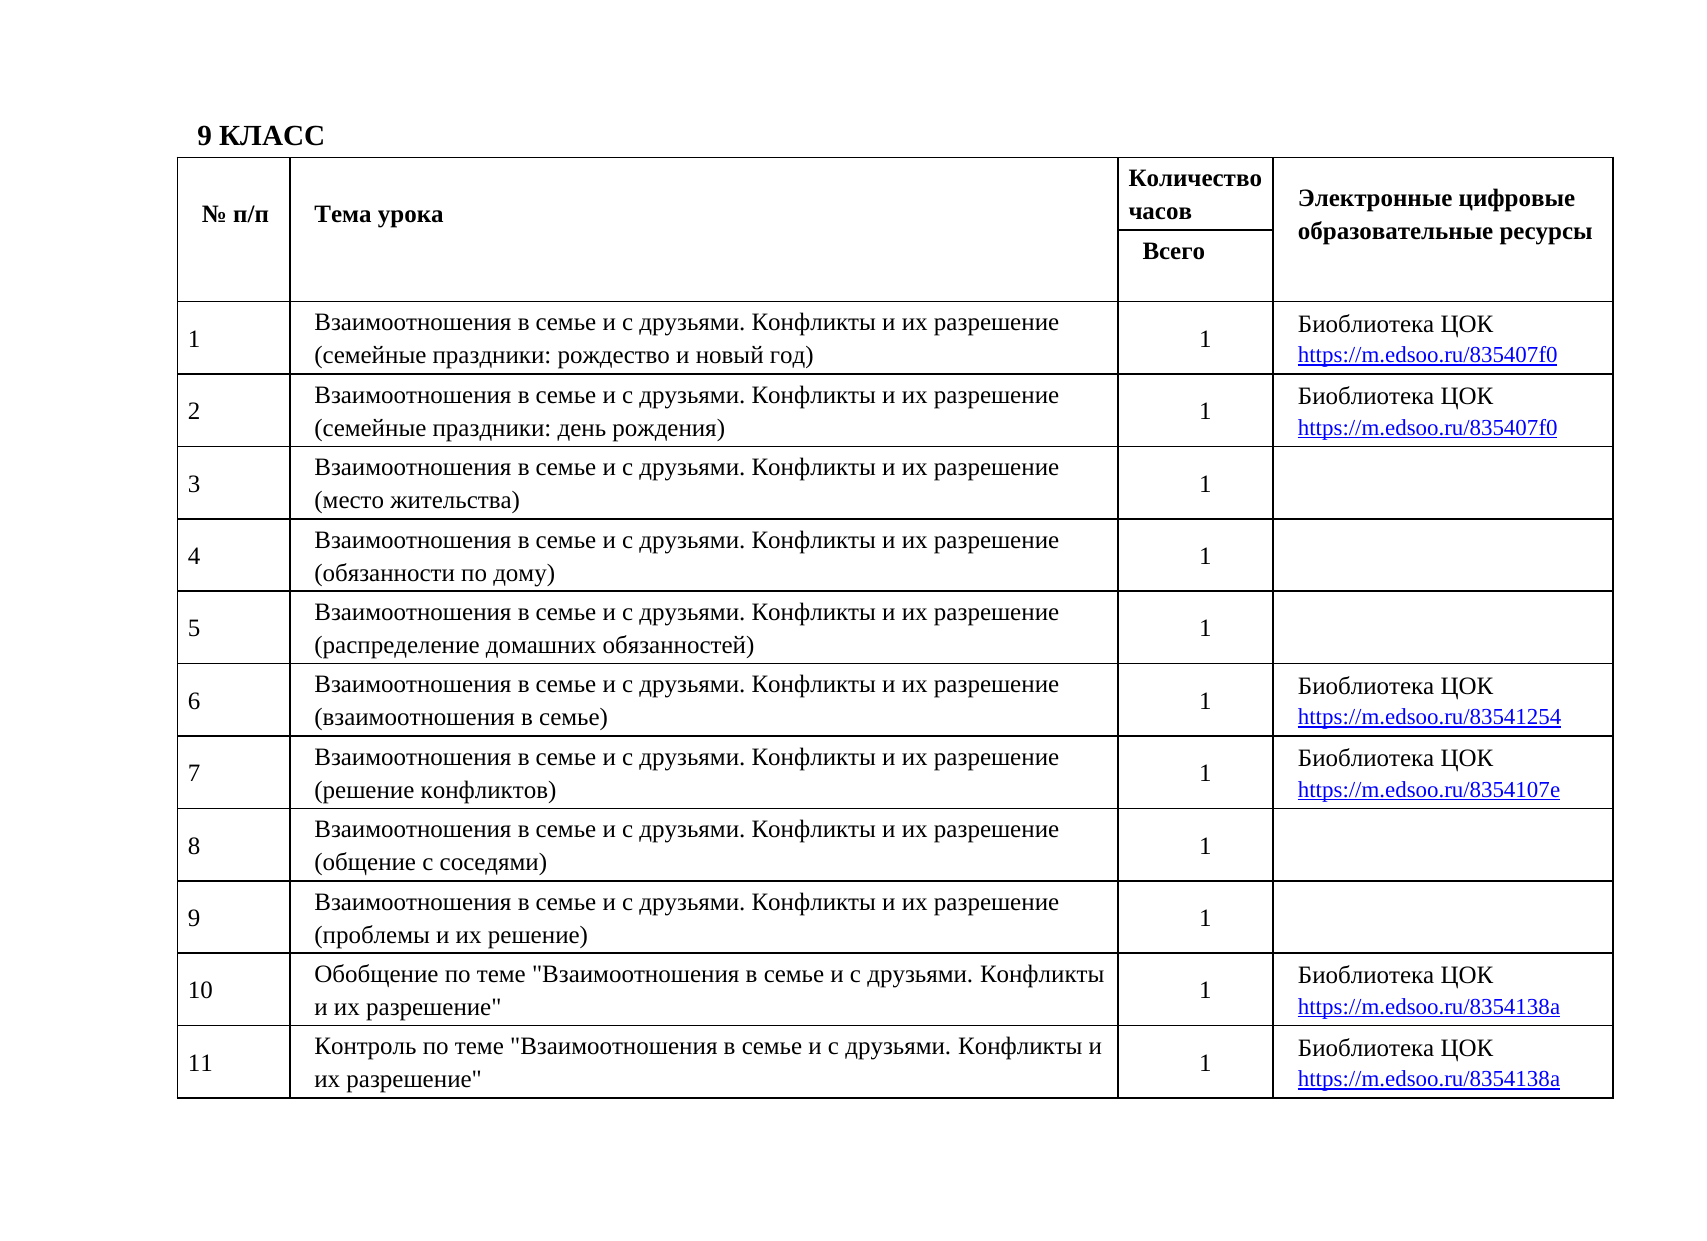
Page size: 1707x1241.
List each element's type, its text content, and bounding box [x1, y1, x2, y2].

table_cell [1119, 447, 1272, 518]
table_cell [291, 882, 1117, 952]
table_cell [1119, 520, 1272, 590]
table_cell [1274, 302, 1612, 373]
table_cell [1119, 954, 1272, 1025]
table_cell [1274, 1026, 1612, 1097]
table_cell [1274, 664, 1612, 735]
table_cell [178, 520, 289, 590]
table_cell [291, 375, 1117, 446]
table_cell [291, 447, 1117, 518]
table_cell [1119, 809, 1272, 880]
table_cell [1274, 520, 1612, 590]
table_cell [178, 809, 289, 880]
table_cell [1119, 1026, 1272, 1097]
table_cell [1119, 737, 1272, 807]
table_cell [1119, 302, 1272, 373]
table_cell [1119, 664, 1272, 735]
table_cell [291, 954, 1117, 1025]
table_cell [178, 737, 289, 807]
text 9 КЛАСС [190, 118, 1618, 152]
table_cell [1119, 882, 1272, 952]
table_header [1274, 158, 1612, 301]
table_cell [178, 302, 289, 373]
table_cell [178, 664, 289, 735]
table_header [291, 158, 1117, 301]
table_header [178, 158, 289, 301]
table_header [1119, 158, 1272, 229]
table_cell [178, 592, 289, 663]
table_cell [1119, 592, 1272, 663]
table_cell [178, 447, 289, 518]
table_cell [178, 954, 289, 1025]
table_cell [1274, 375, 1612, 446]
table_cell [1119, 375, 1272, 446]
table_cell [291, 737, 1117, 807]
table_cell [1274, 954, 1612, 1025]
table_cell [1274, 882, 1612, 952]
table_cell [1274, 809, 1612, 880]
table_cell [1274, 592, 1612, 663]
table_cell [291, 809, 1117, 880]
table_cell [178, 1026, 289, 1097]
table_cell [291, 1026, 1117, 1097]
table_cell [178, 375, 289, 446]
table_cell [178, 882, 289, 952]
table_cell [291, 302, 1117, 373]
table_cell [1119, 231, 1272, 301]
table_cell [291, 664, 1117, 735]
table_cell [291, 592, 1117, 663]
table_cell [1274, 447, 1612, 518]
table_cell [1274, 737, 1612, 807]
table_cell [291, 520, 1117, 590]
